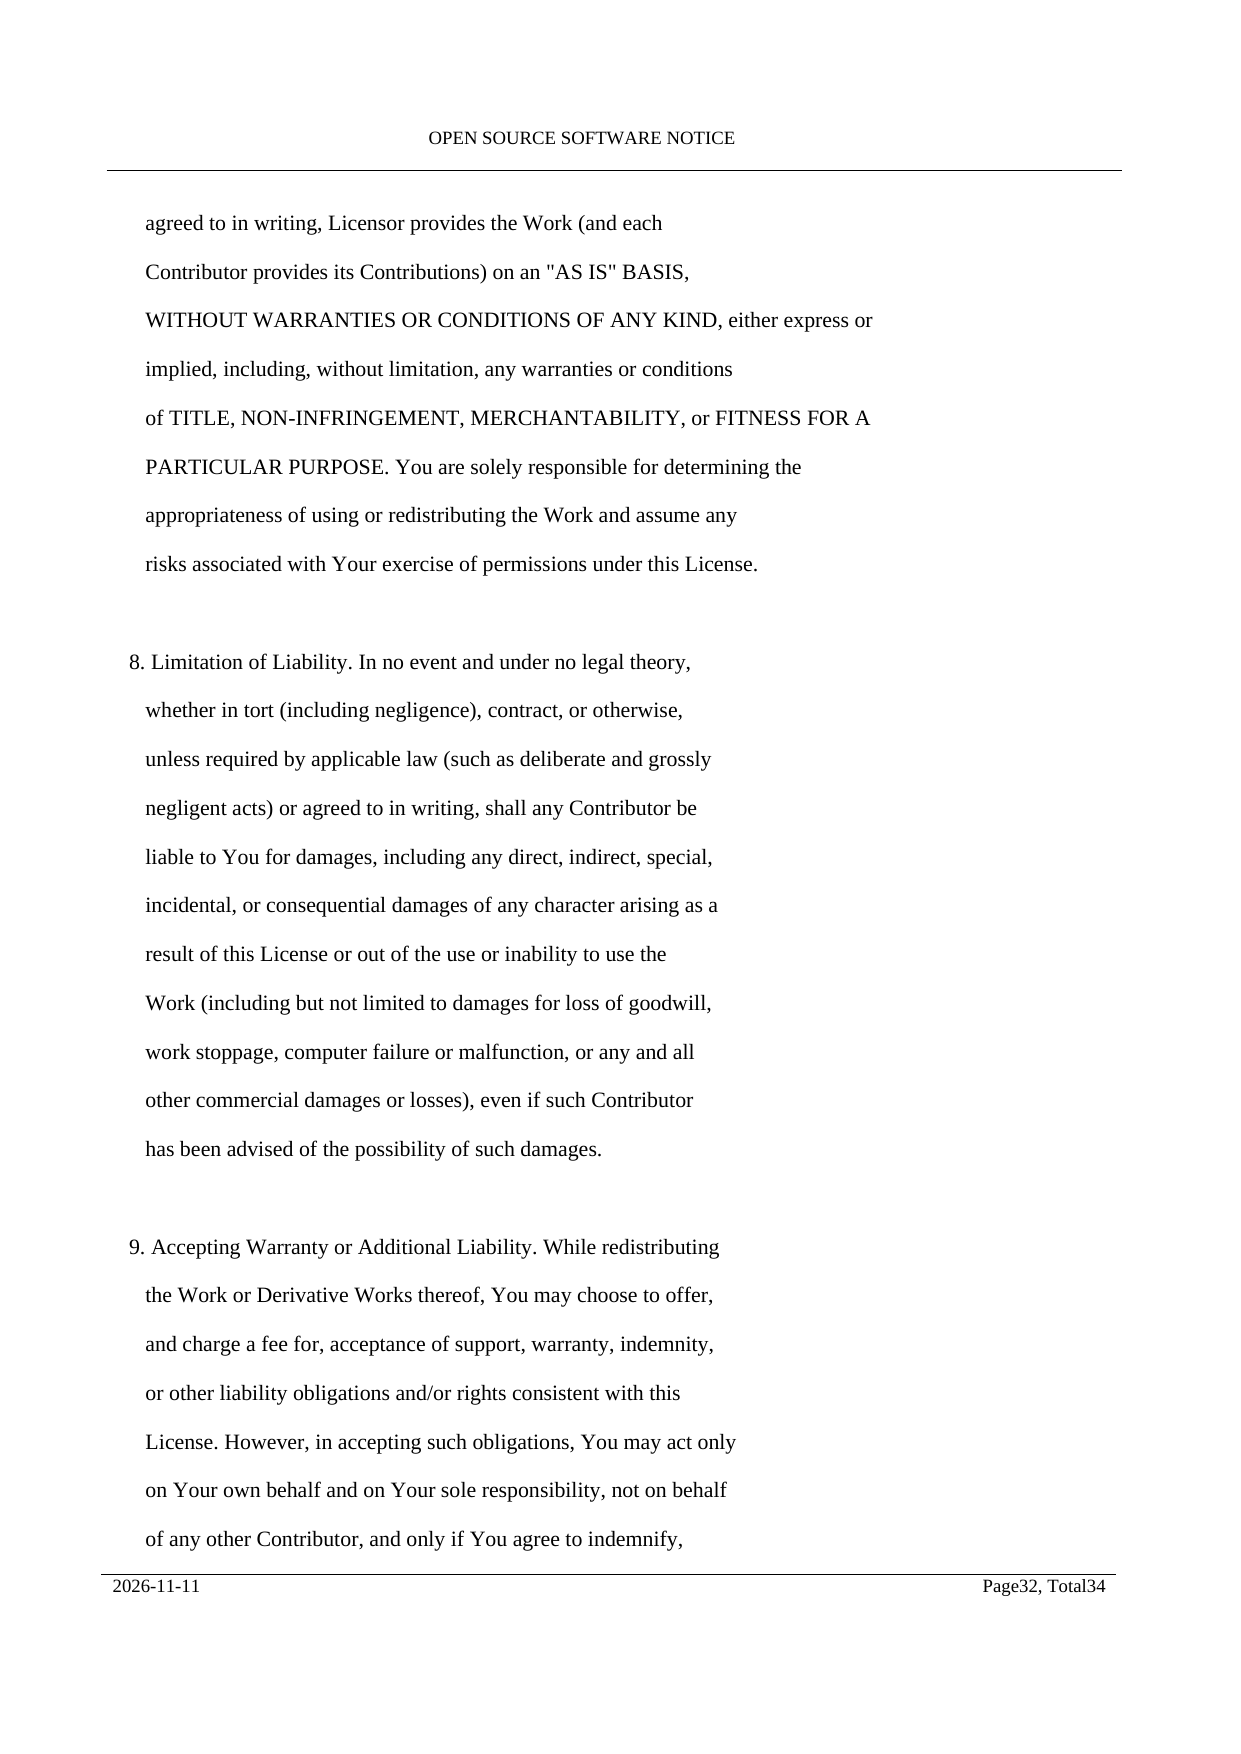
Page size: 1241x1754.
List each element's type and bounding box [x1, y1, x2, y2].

text [112, 206, 1128, 1555]
